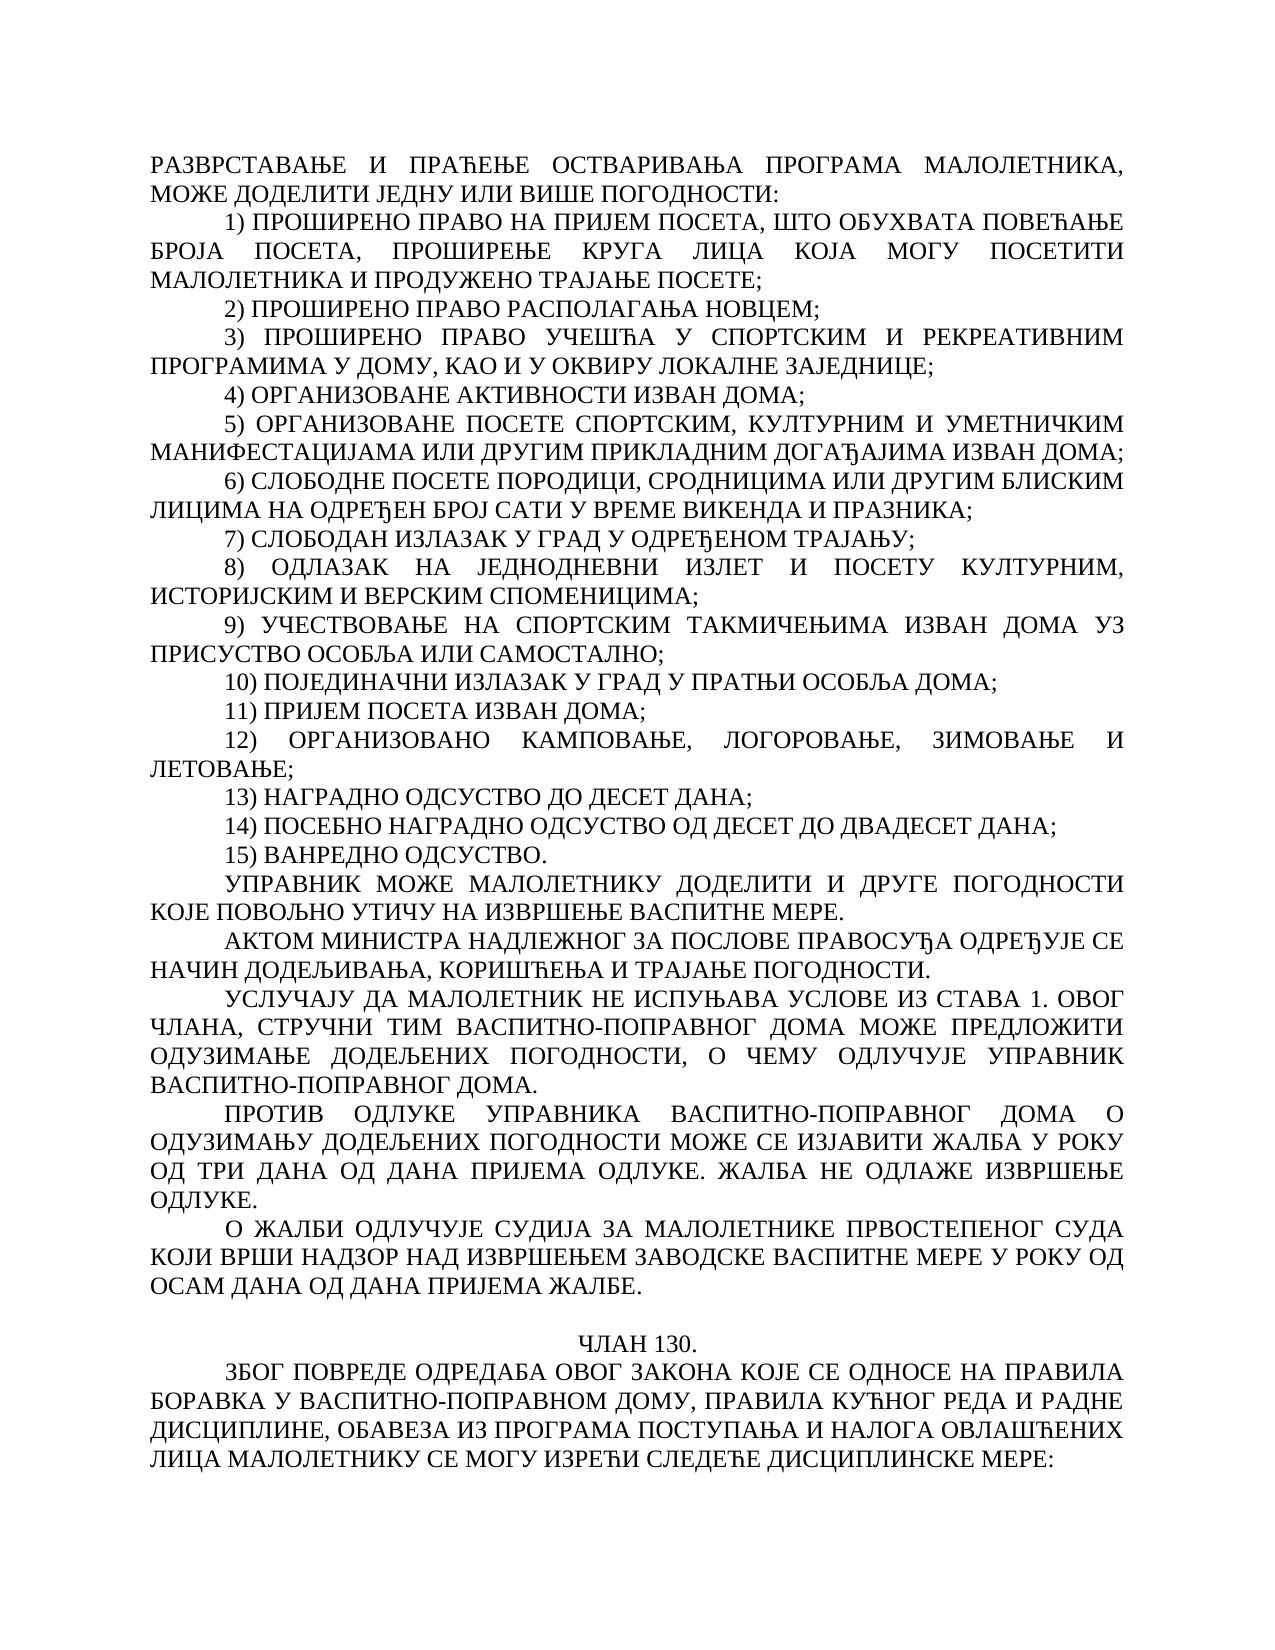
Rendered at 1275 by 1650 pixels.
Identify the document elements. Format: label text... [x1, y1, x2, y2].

text ПРОТИВ ОДЛУКЕ УПРАВНИКА ВАСПИТНО-ПОПРАВНОГ ДОМА О ОДУЗИМАЊУ ДОДЕЉЕНИХ ПОГОДНОСТИ МОЖЕ СЕ ИЗЈАВИТИ ЖАЛБА У РОКУ ОД ТРИ ДАНА ОД ДАНА ПРИЈЕМА ОДЛУКЕ. ЖАЛБА НЕ ОДЛАЖЕ ИЗВРШЕЊЕ ОДЛУКЕ. [150, 1099, 1125, 1214]
text 15) ВАНРЕДНО ОДСУСТВО. [150, 840, 1125, 869]
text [150, 150, 1125, 207]
text АКТОМ МИНИСТРА НАДЛЕЖНОГ ЗА ПОСЛОВЕ ПРАВОСУЂА ОДРЕЂУЈЕ СЕ НАЧИН ДОДЕЉИВАЊА, КОРИШЋЕЊА И ТРАЈАЊЕ ПОГОДНОСТИ. [150, 926, 1125, 984]
text 6) СЛОБОДНЕ ПОСЕТЕ ПОРОДИЦИ, СРОДНИЦИМА ИЛИ ДРУГИМ БЛИСКИМ ЛИЦИМА НА ОДРЕЂЕН БРОЈ САТИ У ВРЕМЕ ВИКЕНДА И ПРАЗНИКА; [150, 466, 1125, 524]
text ЧЛАН 130. [150, 1329, 1125, 1357]
text УПРАВНИК МОЖЕ МАЛОЛЕТНИКУ ДОДЕЛИТИ И ДРУГЕ ПОГОДНОСТИ КОЈЕ ПОВОЉНО УТИЧУ НА ИЗВРШЕЊЕ ВАСПИТНЕ МЕРЕ. [150, 869, 1125, 926]
text О ЖАЛБИ ОДЛУЧУЈЕ СУДИЈА ЗА МАЛОЛЕТНИКЕ ПРВОСТЕПЕНОГ СУДА КОЈИ ВРШИ НАДЗОР НАД ИЗВРШЕЊЕМ ЗАВОДСКЕ ВАСПИТНЕ МЕРЕ У РОКУ ОД ОСАМ ДАНА ОД ДАНА ПРИЈЕМА ЖАЛБЕ. [150, 1214, 1125, 1300]
text 3) ПРОШИРЕНО ПРАВО УЧЕШЋА У СПОРТСКИМ И РЕКРЕАТИВНИМ ПРОГРАМИМА У ДОМУ, КАО И У ОКВИРУ ЛОКАЛНЕ ЗАЈЕДНИЦЕ; [150, 322, 1125, 380]
text 2) ПРОШИРЕНО ПРАВО РАСПОЛАГАЊА НОВЦЕМ; [150, 294, 1125, 322]
text ЗБОГ ПОВРЕДЕ ОДРЕДАБА ОВОГ ЗАКОНА КОЈЕ СЕ ОДНОСЕ НА ПРАВИЛА БОРАВКА У ВАСПИТНО-ПОПРАВНОМ ДОМУ, ПРАВИЛА КУЋНОГ РЕДА И РАДНЕ ДИСЦИПЛИНЕ, ОБАВЕЗА ИЗ ПРОГРАМА ПОСТУПАЊА И НАЛОГА ОВЛАШЋЕНИХ ЛИЦА МАЛОЛЕТНИКУ СЕ МОГУ ИЗРЕЋИ СЛЕДЕЋЕ ДИСЦИПЛИНСКЕ МЕРЕ: [150, 1357, 1125, 1472]
text УСЛУЧАЈУ ДА МАЛОЛЕТНИК НЕ ИСПУЊАВА УСЛОВЕ ИЗ СТАВА 1. ОВОГ ЧЛАНА, СТРУЧНИ ТИМ ВАСПИТНО-ПОПРАВНОГ ДОМА МОЖЕ ПРЕДЛОЖИТИ ОДУЗИМАЊЕ ДОДЕЉЕНИХ ПОГОДНОСТИ, О ЧЕМУ ОДЛУЧУЈЕ УПРАВНИК ВАСПИТНО-ПОПРАВНОГ ДОМА. [150, 984, 1125, 1099]
text 9) УЧЕСТВОВАЊЕ НА СПОРТСКИМ ТАКМИЧЕЊИМА ИЗВАН ДОМА УЗ ПРИСУСТВО ОСОБЉА ИЛИ САМОСТАЛНО; [150, 610, 1125, 667]
text 7) СЛОБОДАН ИЗЛАЗАК У ГРАД У ОДРЕЂЕНОМ ТРАЈАЊУ; [150, 524, 1125, 552]
text 14) ПОСЕБНО НАГРАДНО ОДСУСТВО ОД ДЕСЕТ ДО ДВАДЕСЕТ ДАНА; [150, 811, 1125, 840]
text 1) ПРОШИРЕНО ПРАВО НА ПРИЈЕМ ПОСЕТА, ШТО ОБУХВАТА ПОВЕЋАЊЕ БРОЈА ПОСЕТА, ПРОШИРЕЊЕ КРУГА ЛИЦА КОЈА МОГУ ПОСЕТИТИ МАЛОЛЕТНИКА И ПРОДУЖЕНО ТРАЈАЊЕ ПОСЕТЕ; [150, 207, 1125, 294]
text 13) НАГРАДНО ОДСУСТВО ДО ДЕСЕТ ДАНА; [150, 782, 1125, 811]
text 10) ПОЈЕДИНАЧНИ ИЗЛАЗАК У ГРАД У ПРАТЊИ ОСОБЉА ДОМА; [150, 667, 1125, 696]
text 12) ОРГАНИЗОВАНО КАМПОВАЊЕ, ЛОГОРОВАЊЕ, ЗИМОВАЊЕ И ЛЕТОВАЊЕ; [150, 725, 1125, 782]
text 5) ОРГАНИЗОВАНЕ ПОСЕТЕ СПОРТСКИМ, КУЛТУРНИМ И УМЕТНИЧКИМ МАНИФЕСТАЦИЈАМА ИЛИ ДРУГИМ ПРИКЛАДНИМ ДОГАЂАЈИМА ИЗВАН ДОМА; [150, 409, 1125, 466]
text 8) ОДЛАЗАК НА ЈЕДНОДНЕВНИ ИЗЛЕТ И ПОСЕТУ КУЛТУРНИМ, ИСТОРИЈСКИМ И ВЕРСКИМ СПОМЕНИЦИМА; [150, 552, 1125, 610]
text 11) ПРИЈЕМ ПОСЕТА ИЗВАН ДОМА; [150, 696, 1125, 725]
text 4) ОРГАНИЗОВАНЕ АКТИВНОСТИ ИЗВАН ДОМА; [150, 380, 1125, 409]
